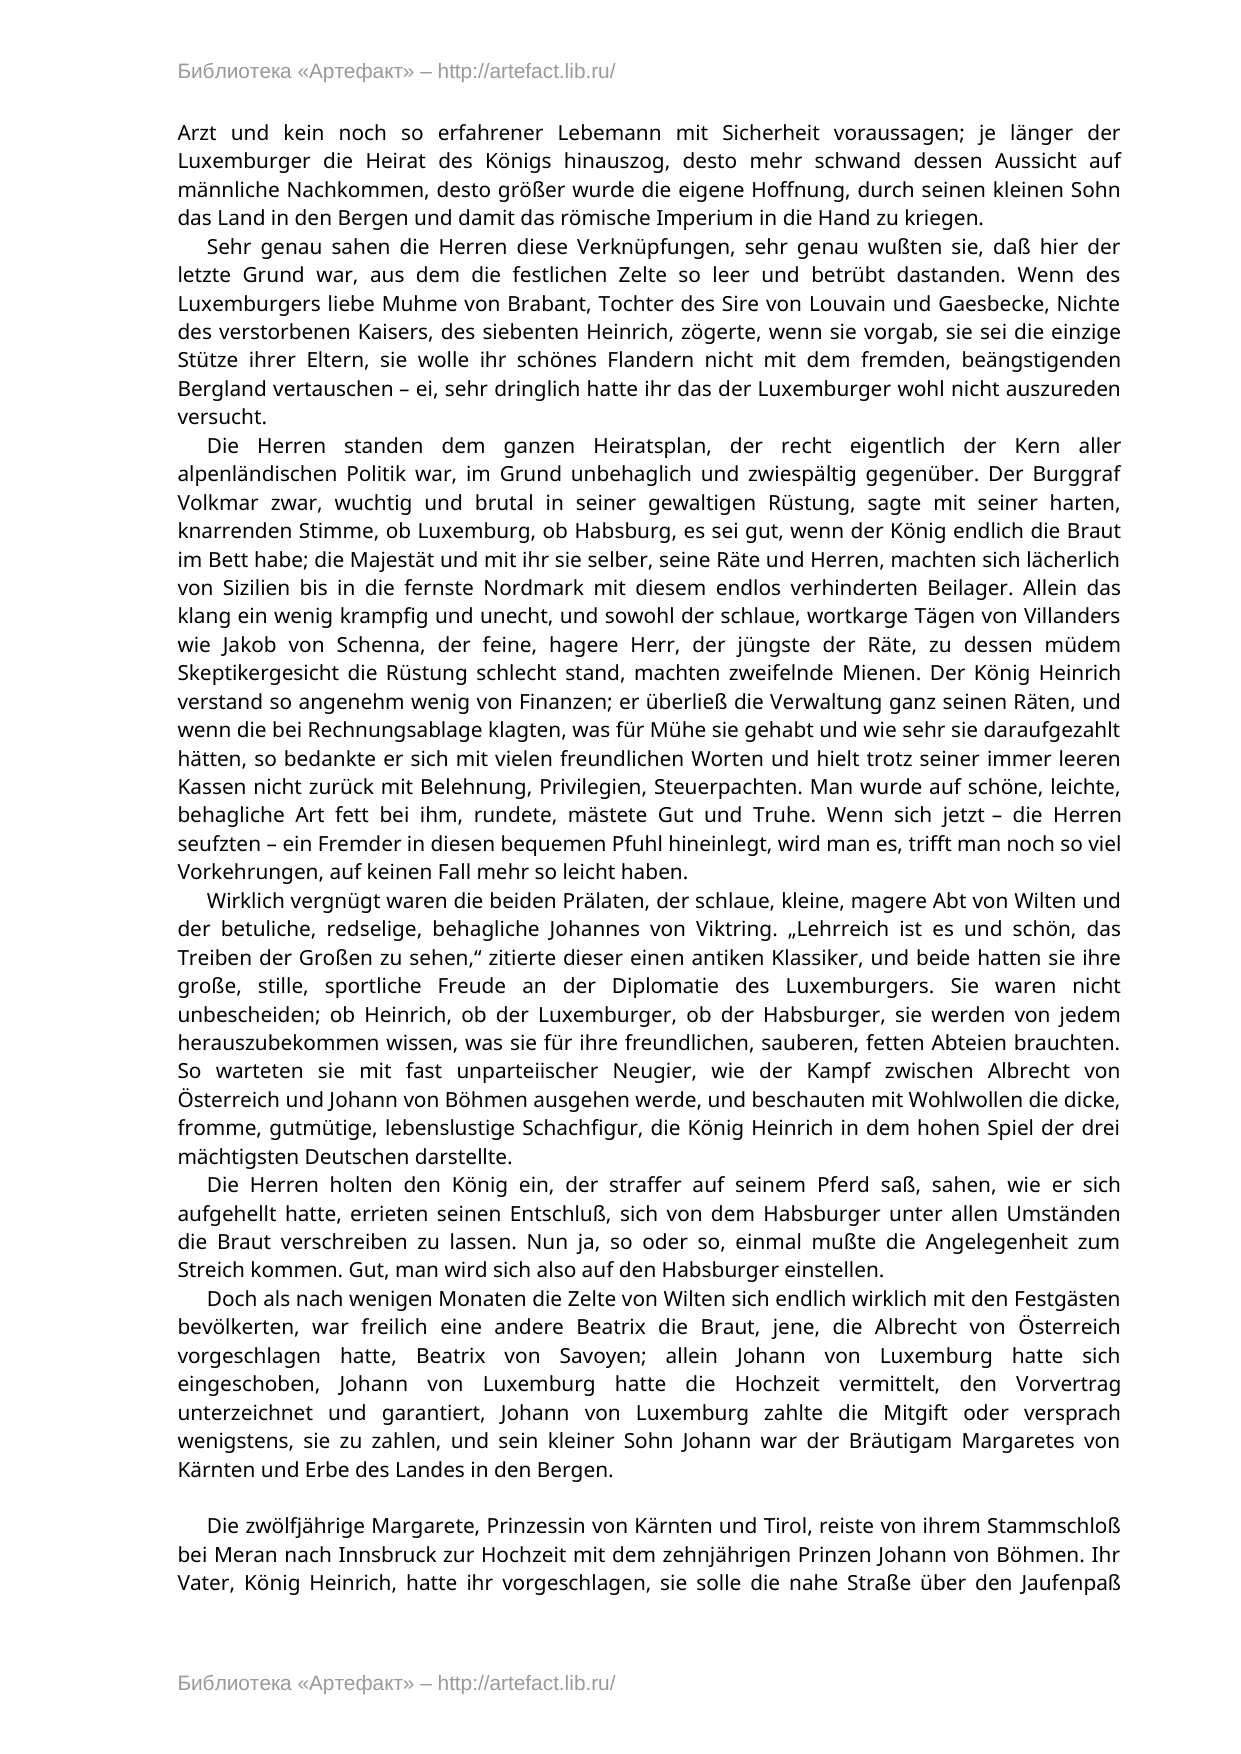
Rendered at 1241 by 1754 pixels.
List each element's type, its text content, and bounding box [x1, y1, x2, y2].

text Doch als nach wenigen Monaten die Zelte von Wilten sich endlich wirklich mit den Festgästen bevölkerten, war freilich eine andere Beatrix die Braut, jene, die Albrecht von Österreich vorgeschlagen hatte, Beatrix von Savoyen; allein Johann von Luxemburg hatte sich eingeschoben, Johann von Luxemburg hatte die Hochzeit vermittelt, den Vorvertrag unterzeichnet und garantiert, Johann von Luxemburg zahlte die Mitgift oder versprach wenigstens, sie zu zahlen, und sein kleiner Sohn Johann war der Bräutigam Margaretes von Kärnten und Erbe des Landes in den Bergen. [177, 1284, 1122, 1483]
text Die Herren standen dem ganzen Heiratsplan, der recht eigentlich der Kern aller alpenländischen Politik war, im Grund unbehaglich und zwiespältig gegenüber. Der Burggraf Volkmar zwar, wuchtig und brutal in seiner gewaltigen Rüstung, sagte mit seiner harten, knarrenden Stimme, ob Luxemburg, ob Habsburg, es sei gut, wenn der König endlich die Braut im Bett habe; die Majestät und mit ihr sie selber, seine Räte und Herren, machten sich lächerlich von Sizilien bis in die fernste Nordmark mit diesem endlos verhinderten Beilager. Allein das klang ein wenig krampfig und unecht, und sowohl der schlaue, wortkarge Tägen von Villanders wie Jakob von Schenna, der feine, hagere Herr, der jüngste der Räte, zu dessen müdem Skeptikergesicht die Rüstung schlecht stand, machten zweifelnde Mienen. Der König Heinrich verstand so angenehm wenig von Finanzen; er überließ die Verwaltung ganz seinen Räten, und wenn die bei Rechnungsablage klagten, was für Mühe sie gehabt und wie sehr sie daraufgezahlt hätten, so bedankte er sich mit vielen freundlichen Worten und hielt trotz seiner immer leeren Kassen nicht zurück mit Belehnung, Privilegien, Steuerpachten. Man wurde auf schöne, leichte, behagliche Art fett bei ihm, rundete, mästete Gut und Truhe. Wenn sich jetzt – die Herren seufzten – ein Fremder in diesen bequemen Pfuhl hineinlegt, wird man es, trifft man noch so viel Vorkehrungen, auf keinen Fall mehr so leicht haben. [177, 431, 1122, 886]
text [177, 118, 1122, 232]
text Wirklich vergnügt waren die beiden Prälaten, der schlaue, kleine, magere Abt von Wilten und der betuliche, redselige, behagliche Johannes von Viktring. „Lehrreich ist es und schön, das Treiben der Großen zu sehen,“ zitierte dieser einen antiken Klassiker, und beide hatten sie ihre große, stille, sportliche Freude an der Diplomatie des Luxemburgers. Sie waren nicht unbescheiden; ob Heinrich, ob der Luxemburger, ob der Habsburger, sie werden von jedem herauszubekommen wissen, was sie für ihre freundlichen, sauberen, fetten Abteien brauchten. So warteten sie mit fast unparteiischer Neugier, wie der Kampf zwischen Albrecht von Österreich und Johann von Böhmen ausgehen werde, und beschauten mit Wohlwollen die dicke, fromme, gutmütige, lebenslustige Schachfigur, die König Heinrich in dem hohen Spiel der drei mächtigsten Deutschen darstellte. [177, 886, 1122, 1170]
text Die Herren holten den König ein, der straffer auf seinem Pferd saß, sahen, wie er sich aufgehellt hatte, errieten seinen Entschluß, sich von dem Habsburger unter allen Umständen die Braut verschreiben zu lassen. Nun ja, so oder so, einmal mußte die Angelegenheit zum Streich kommen. Gut, man wird sich also auf den Habsburger einstellen. [177, 1170, 1122, 1284]
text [177, 1512, 1122, 1597]
text Sehr genau sahen die Herren diese Verknüpfungen, sehr genau wußten sie, daß hier der letzte Grund war, aus dem die festlichen Zelte so leer und betrübt dastanden. Wenn des Luxemburgers liebe Muhme von Brabant, Tochter des Sire von Louvain und Gaesbecke, Nichte des verstorbenen Kaisers, des siebenten Heinrich, zögerte, wenn sie vorgab, sie sei die einzige Stütze ihrer Eltern, sie wolle ihr schönes Flandern nicht mit dem fremden, beängstigenden Bergland vertauschen – ei, sehr dringlich hatte ihr das der Luxemburger wohl nicht auszureden versucht. [177, 232, 1122, 431]
